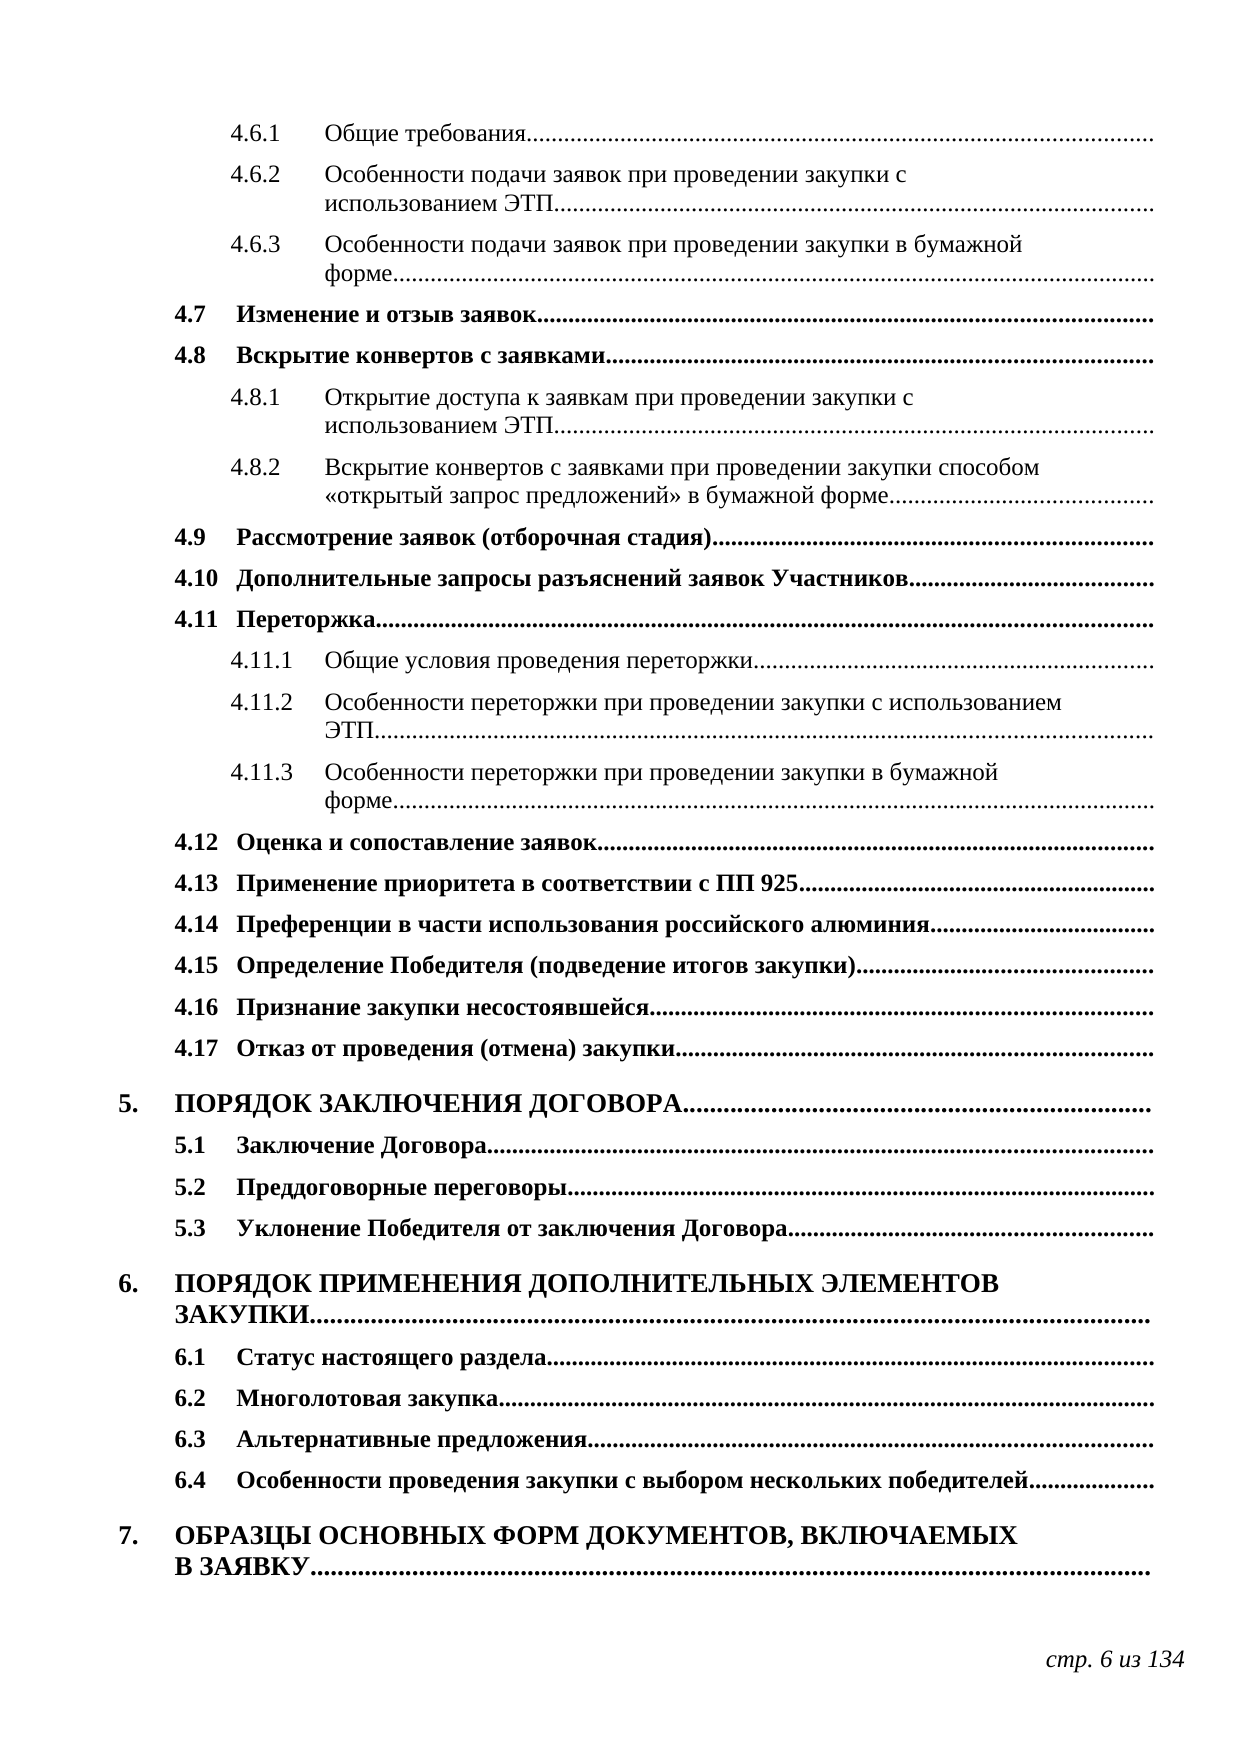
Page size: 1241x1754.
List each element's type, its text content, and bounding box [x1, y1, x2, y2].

text 4.11 Переторжка 42 [174, 604, 1093, 633]
text 4.11.2 Особенности переторжки при проведении закупки с использованием ЭТП 43 [230, 687, 1063, 744]
text 6.1 Статус настоящего раздела 58 [174, 1342, 1093, 1370]
text 5.1 Заключение Договора 54 [174, 1131, 1093, 1159]
text 6.3 Альтернативные предложения 59 [174, 1424, 1093, 1453]
text 4.15 Определение Победителя (подведение итогов закупки) 50 [174, 951, 1093, 979]
text 4.13 Применение приоритета в соответствии с ПП 925 48 [174, 868, 1093, 897]
text 4.6.3 Особенности подачи заявок при проведении закупки в бумажной форме 35 [230, 229, 1063, 287]
text 4.6.2 Особенности подачи заявок при проведении закупки с использованием ЭТП 35 [230, 159, 1063, 217]
text 4.8.1 Открытие доступа к заявкам при проведении закупки с использованием ЭТП 37 [230, 382, 1063, 439]
text 4.11.1 Общие условия проведения переторжки 42 [230, 646, 1063, 674]
text 4.7 Изменение и отзыв заявок 36 [174, 299, 1093, 328]
text 4.12 Оценка и сопоставление заявок 47 [174, 827, 1093, 856]
text 4.17 Отказ от проведения (отмена) закупки 52 [174, 1033, 1093, 1062]
text 4.6.1 Общие требования 34 [230, 118, 1063, 147]
text 4.9 Рассмотрение заявок (отборочная стадия) 39 [174, 522, 1093, 551]
text 4.8 Вскрытие конвертов с заявками 37 [174, 341, 1093, 369]
text 4.10 Дополнительные запросы разъяснений заявок Участников 41 [174, 563, 1093, 592]
text 4.16 Признание закупки несостоявшейся 52 [174, 992, 1093, 1021]
text 6.4 Особенности проведения закупки с выбором нескольких победителей 59 [174, 1465, 1093, 1494]
text 5.2 Преддоговорные переговоры 55 [174, 1172, 1093, 1201]
text 7. ОБРАЗЦЫ ОСНОВНЫХ ФОРМ ДОКУМЕНТОВ, ВКЛЮЧАЕМЫХ В ЗАЯВКУ 61 [118, 1519, 1063, 1581]
text 5.3 Уклонение Победителя от заключения Договора 56 [174, 1213, 1093, 1242]
text 4.8.2 Вскрытие конвертов с заявками при проведении закупки способом «открытый запрос предложений» в бумажной форме 38 [230, 452, 1063, 509]
text 6. ПОРЯДОК ПРИМЕНЕНИЯ ДОПОЛНИТЕЛЬНЫХ ЭЛЕМЕНТОВ ЗАКУПКИ 58 [118, 1267, 1063, 1329]
text 6.2 Многолотовая закупка 58 [174, 1383, 1093, 1412]
text 5. ПОРЯДОК ЗАКЛЮЧЕНИЯ ДОГОВОРА 54 [118, 1087, 1063, 1118]
text 4.14 Преференции в части использования российского алюминия 50 [174, 909, 1093, 938]
text 4.11.3 Особенности переторжки при проведении закупки в бумажной форме 44 [230, 757, 1063, 814]
